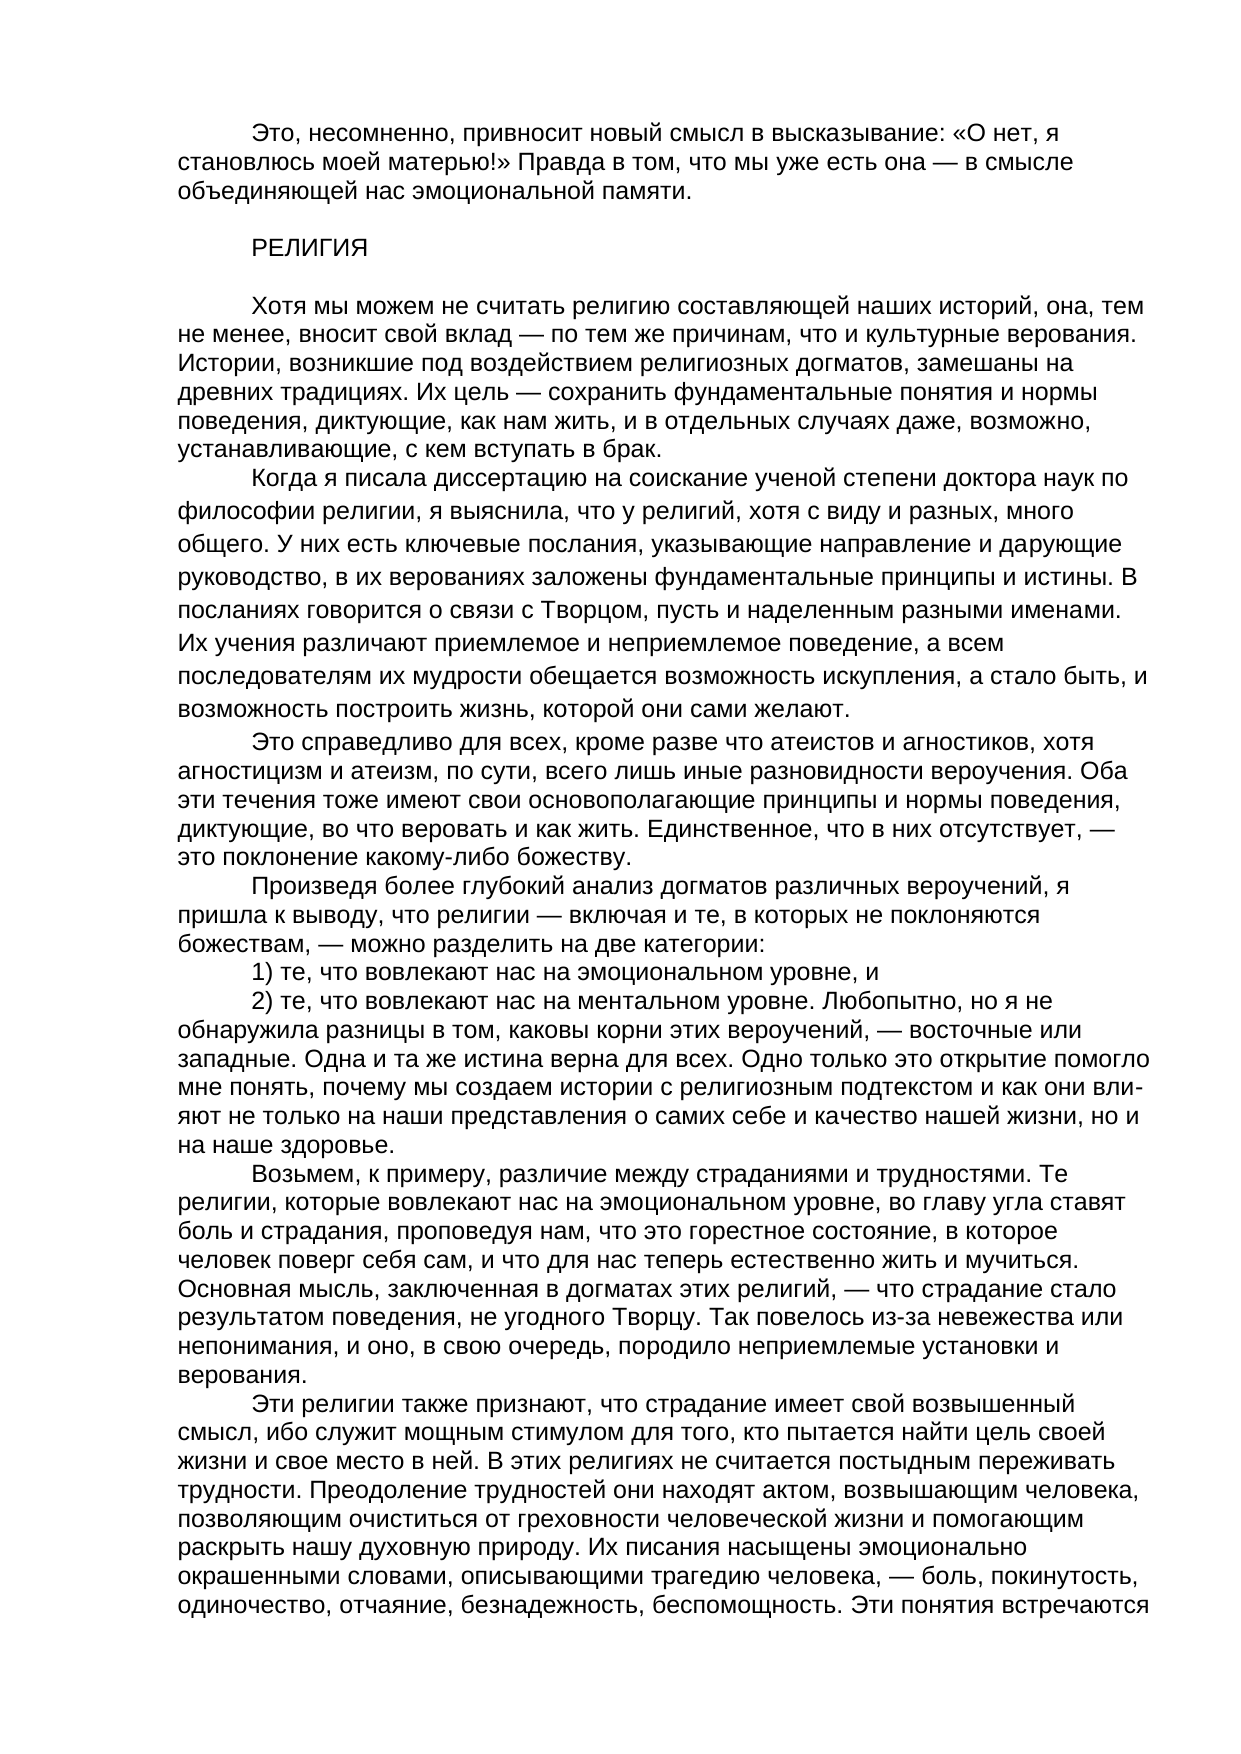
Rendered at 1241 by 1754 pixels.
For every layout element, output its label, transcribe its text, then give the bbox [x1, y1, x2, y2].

text Хотя мы можем не считать религию составляющей наших историй, она, тем не менее, вносит свой вклад — по тем же причинам, что и культурные верования. Истории, возникшие под воздействием религиозных догматов, замешаны на древних традициях. Их цель — сохранить фундаментальные понятия и нормы поведения, диктующие, как нам жить, и в отдельных случаях даже, возможно, устанавливающие, с кем вступать в брак. [177, 291, 1152, 463]
text 1) те, что вовлекают нас на эмоциональном уровне, и [177, 957, 1152, 986]
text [177, 1388, 1152, 1618]
text Это справедливо для всех, кроме разве что атеистов и агностиков, хотя агностицизм и атеизм, по сути, всего лишь иные разновидности вероучения. Оба эти течения тоже имеют свои основополагающие принципы и нормы поведения, диктующие, во что веровать и как жить. Единственное, что в них отсутствует, — это поклонение какому-либо божеству. [177, 727, 1152, 871]
text Возьмем, к примеру, различие между страданиями и трудностями. Те религии, которые вовлекают нас на эмоциональном уровне, во главу угла ставят боль и страдания, проповедуя нам, что это горестное состояние, в которое человек поверг себя сам, и что для нас теперь естественно жить и мучиться. Основная мысль, заключенная в догматах этих религий, — что страдание стало результатом поведения, не угодного Творцу. Так повелось из-за невежества или непонимания, и оно, в свою очередь, породило неприемлемые установки и верования. [177, 1158, 1152, 1388]
text 2) те, что вовлекают нас на ментальном уровне. Любопытно, но я не обнаружила разницы в том, каковы корни этих вероучений, — восточные или западные. Одна и та же истина верна для всех. Одно только это открытие помогло мне понять, почему мы создаем истории с религиозным подтекстом и как они влияют не только на наши представления о самих себе и качество нашей жизни, но и на наше здоровье. [177, 986, 1152, 1158]
text Когда я писала диссертацию на соискание ученой степени доктора наук по философии религии, я выяснила, что у религий, хотя с виду и разных, много общего. У них есть ключевые послания, указывающие направление и дарующие руководство, в их верованиях заложены фундаментальные принципы и истины. В посланиях говорится о связи с Творцом, пусть и наделенным разными именами. Их учения различают приемлемое и неприемлемое поведение, а всем последователям их мудрости обещается возможность искупления, а стало быть, и возможность построить жизнь, которой они сами желают. [177, 463, 1152, 723]
text Произведя более глубокий анализ догматов различных вероучений, я пришла к выводу, что религии — включая и те, в которых не поклоняются божествам, — можно разделить на две категории: [177, 871, 1152, 957]
text Это, несомненно, привносит новый смысл в высказывание: «О нет, я становлюсь моей матерью!» Правда в том, что мы уже есть она — в смысле объединяющей нас эмоциональной памяти. [177, 118, 1152, 204]
text РЕЛИГИЯ [177, 233, 1152, 262]
